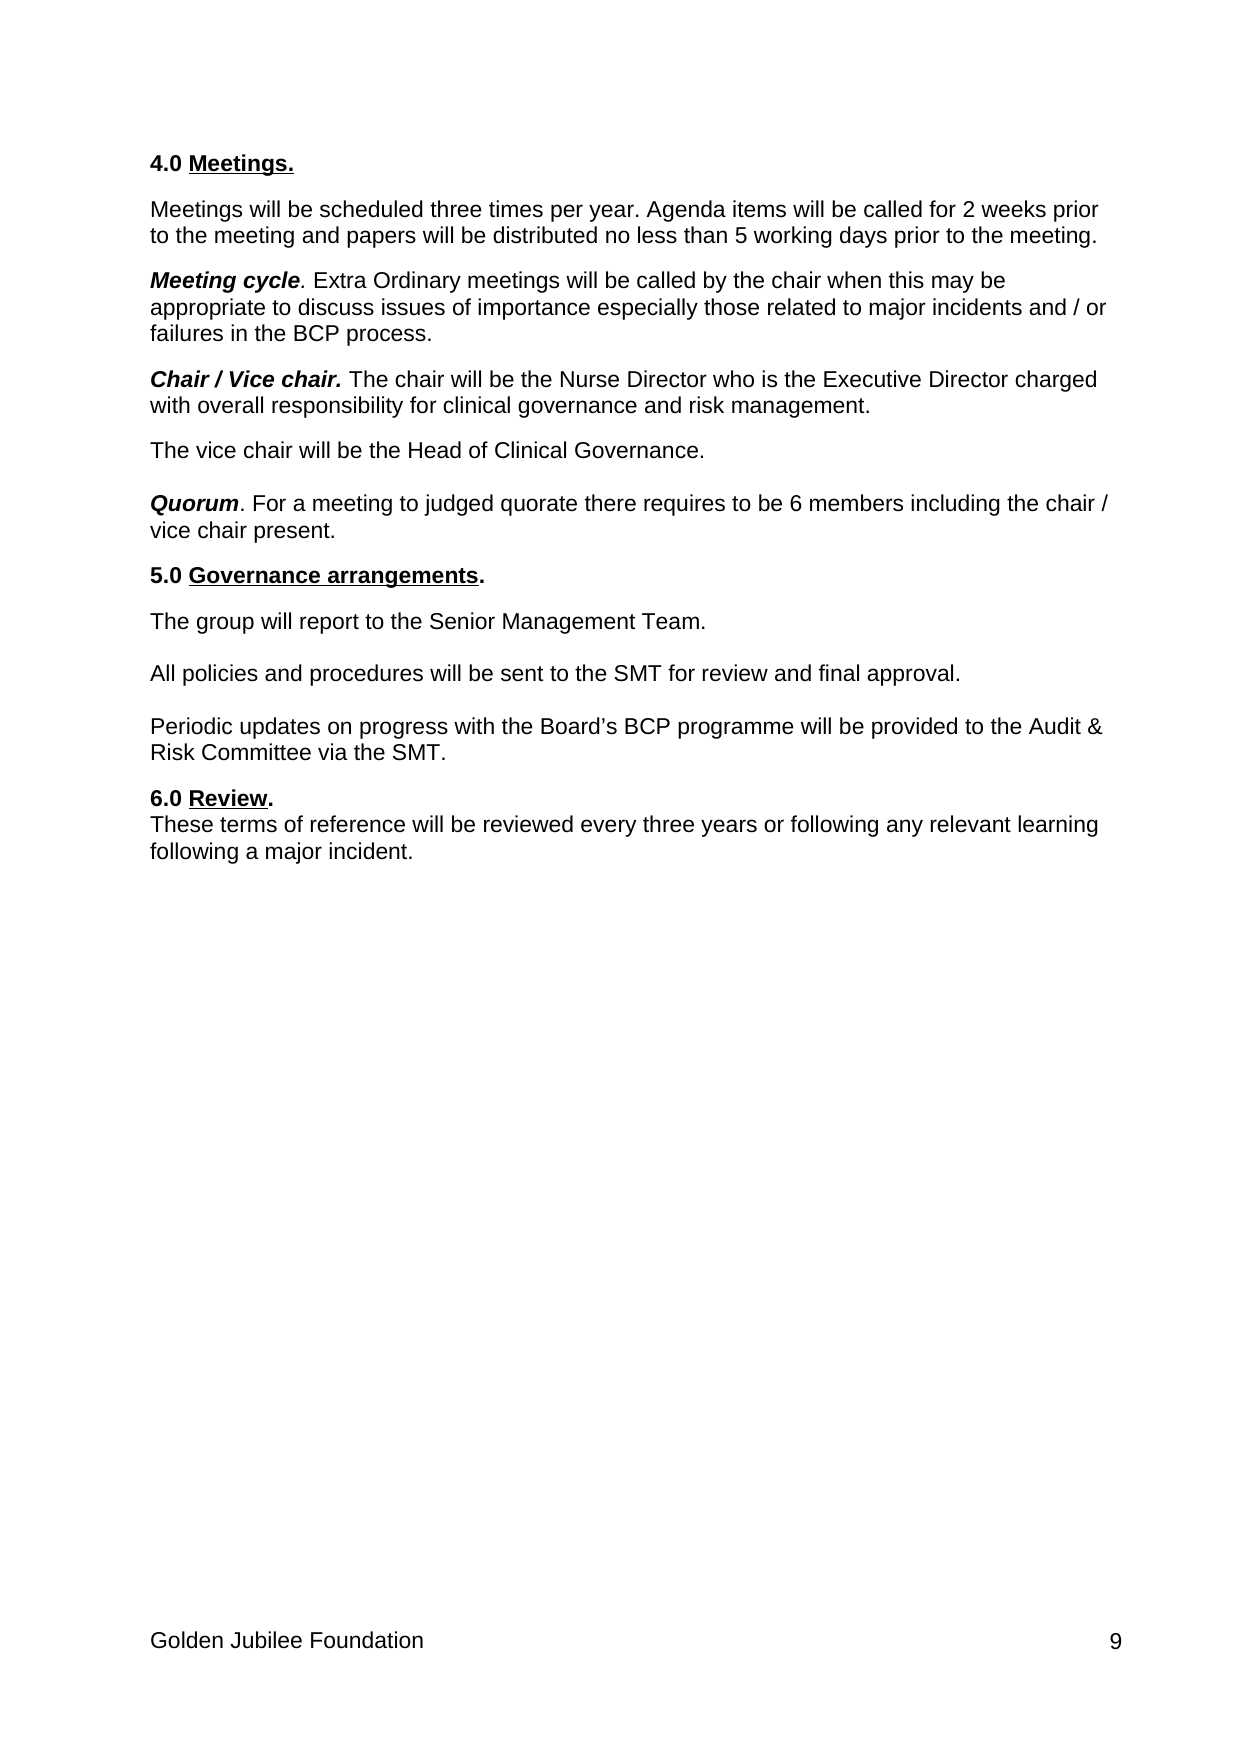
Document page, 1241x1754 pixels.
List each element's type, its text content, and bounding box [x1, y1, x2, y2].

text The group will report to the Senior Management Team. [150, 608, 1122, 634]
text These terms of reference will be reviewed every three years or following any relevant learning following a major incident. [150, 811, 1122, 864]
text 6.0 Review. [150, 785, 1122, 811]
text 5.0 Governance arrangements. [150, 562, 1122, 588]
text 4.0 Meetings. [150, 150, 1122, 176]
text Meeting cycle. Extra Ordinary meetings will be called by the chair when this may be appropriate to discuss issues of importance especially those related to major incidents and / or failures in the BCP process. [150, 267, 1122, 346]
text Meetings will be scheduled three times per year. Agenda items will be called for 2 weeks prior to the meeting and papers will be distributed no less than 5 working days prior to the meeting. [150, 196, 1122, 248]
text Periodic updates on progress with the Board’s BCP programme will be provided to the Audit & Risk Committee via the SMT. [150, 713, 1122, 766]
text All policies and procedures will be sent to the SMT for review and final approval. [150, 660, 1122, 687]
text The vice chair will be the Head of Clinical Governance. [150, 437, 1122, 464]
text Chair / Vice chair. The chair will be the Nurse Director who is the Executive Director charged with overall responsibility for clinical governance and risk management. [150, 366, 1122, 418]
text Quorum. For a meeting to judged quorate there requires to be 6 members including the chair / vice chair present. [150, 490, 1122, 543]
